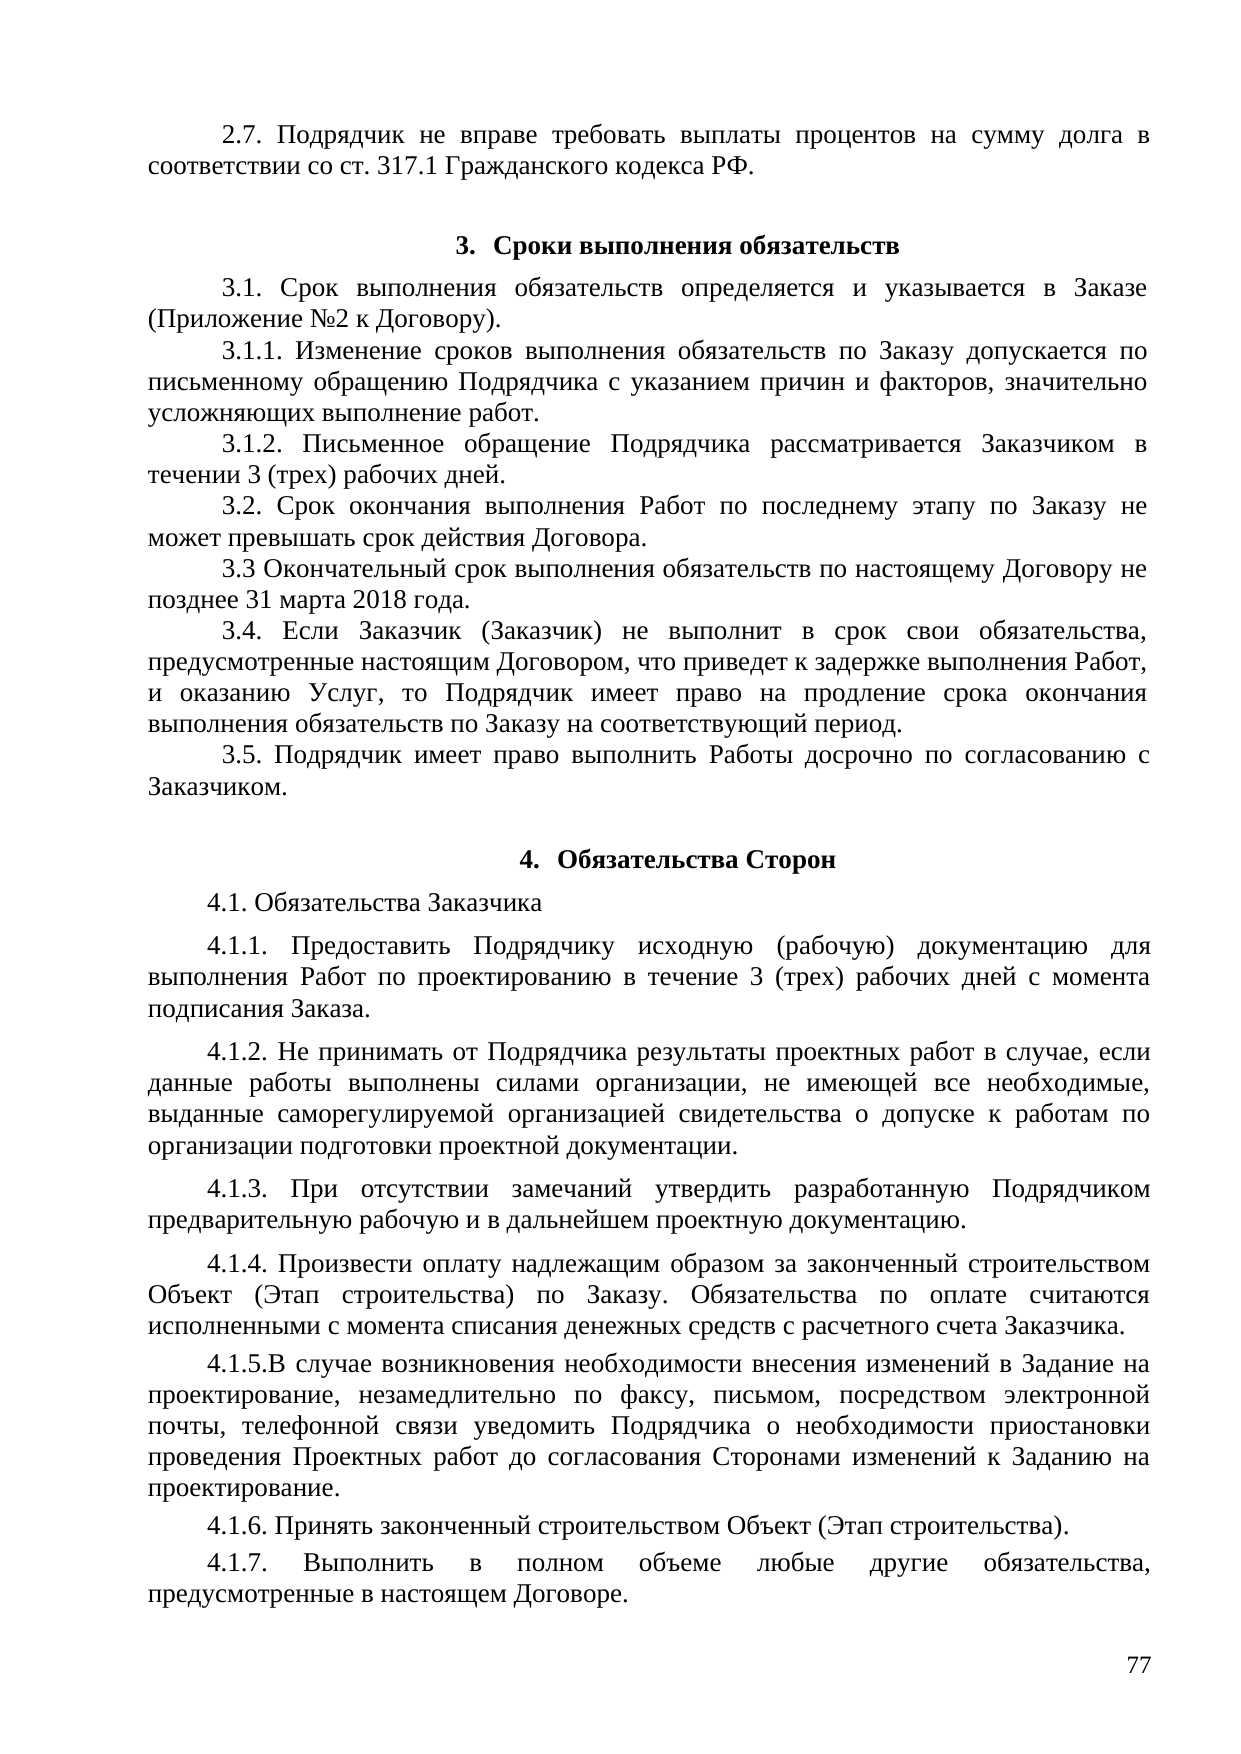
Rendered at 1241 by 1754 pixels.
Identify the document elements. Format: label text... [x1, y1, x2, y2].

text 3.4. Если Заказчик (Заказчик) не выполнит в срок свои обязательства, предусмотренные настоящим Договором, что приведет к задержке выполнения Работ, и оказанию Услуг, то Подрядчик имеет право на продление срока окончания выполнения обязательств по Заказу на соответствующий период. [148, 614, 1148, 739]
subtitle 3.5. Подрядчик имеет право выполнить Работы досрочно по согласованию с Заказчиком. [148, 739, 1152, 801]
text 3.2. Срок окончания выполнения Работ по последнему этапу по Заказу не может превышать срок действия Договора. [148, 489, 1148, 552]
text 4.1.4. Произвести оплату надлежащим образом за законченный строительством Объект (Этап строительства) по Заказу. Обязательства по оплате считаются исполненными с момента списания денежных средств с расчетного счета Заказчика. [148, 1247, 1152, 1341]
text 3.3 Окончательный срок выполнения обязательств по настоящему Договору не позднее 31 марта 2018 года. [148, 552, 1148, 614]
text 4.1.1. Предоставить Подрядчику исходную (рабочую) документацию для выполнения Работ по проектированию в течение 3 (трех) рабочих дней с момента подписания Заказа. [148, 929, 1152, 1023]
text 4.1.7. Выполнить в полном объеме любые другие обязательства, предусмотренные в настоящем Договоре. [148, 1546, 1152, 1608]
text 4.1.2. Не принимать от Подрядчика результаты проектных работ в случае, если данные работы выполнены силами организации, не имеющей все необходимые, выданные саморегулируемой организацией свидетельства о допуске к работам по организации подготовки проектной документации. [148, 1035, 1152, 1160]
text 3.1. Срок выполнения обязательств определяется и указывается в Заказе (Приложение №2 к Договору). [148, 271, 1148, 334]
text 3.1.1. Изменение сроков выполнения обязательств по Заказу допускается по письменному обращению Подрядчика с указанием причин и факторов, значительно усложняющих выполнение работ. [148, 334, 1148, 427]
list Сроки выполнения обязательств [204, 229, 1152, 260]
text 4.1.5.В случае возникновения необходимости внесения изменений в Задание на проектирование, незамедлительно по факсу, письмом, посредством электронной почты, телефонной связи уведомить Подрядчика о необходимости приостановки проведения Проектных работ до согласования Сторонами изменений к Заданию на проектирование. [148, 1347, 1152, 1503]
text 2.7. Подрядчик не вправе требовать выплаты процентов на сумму долга в соответствии со ст. 317.1 Гражданского кодекса РФ. [148, 118, 1152, 180]
text 4.1. Обязательства Заказчика [148, 886, 1152, 917]
text 4.1.3. При отсутствии замечаний утвердить разработанную Подрядчиком предварительную рабочую и в дальнейшем проектную документацию. [148, 1172, 1152, 1235]
text 3.1.2. Письменное обращение Подрядчика рассматривается Заказчиком в течении 3 (трех) рабочих дней. [148, 427, 1148, 489]
text 4.1.6. Принять законченный строительством Объект (Этап строительства). [148, 1509, 1152, 1540]
list Обязательства Сторон [204, 843, 1152, 874]
